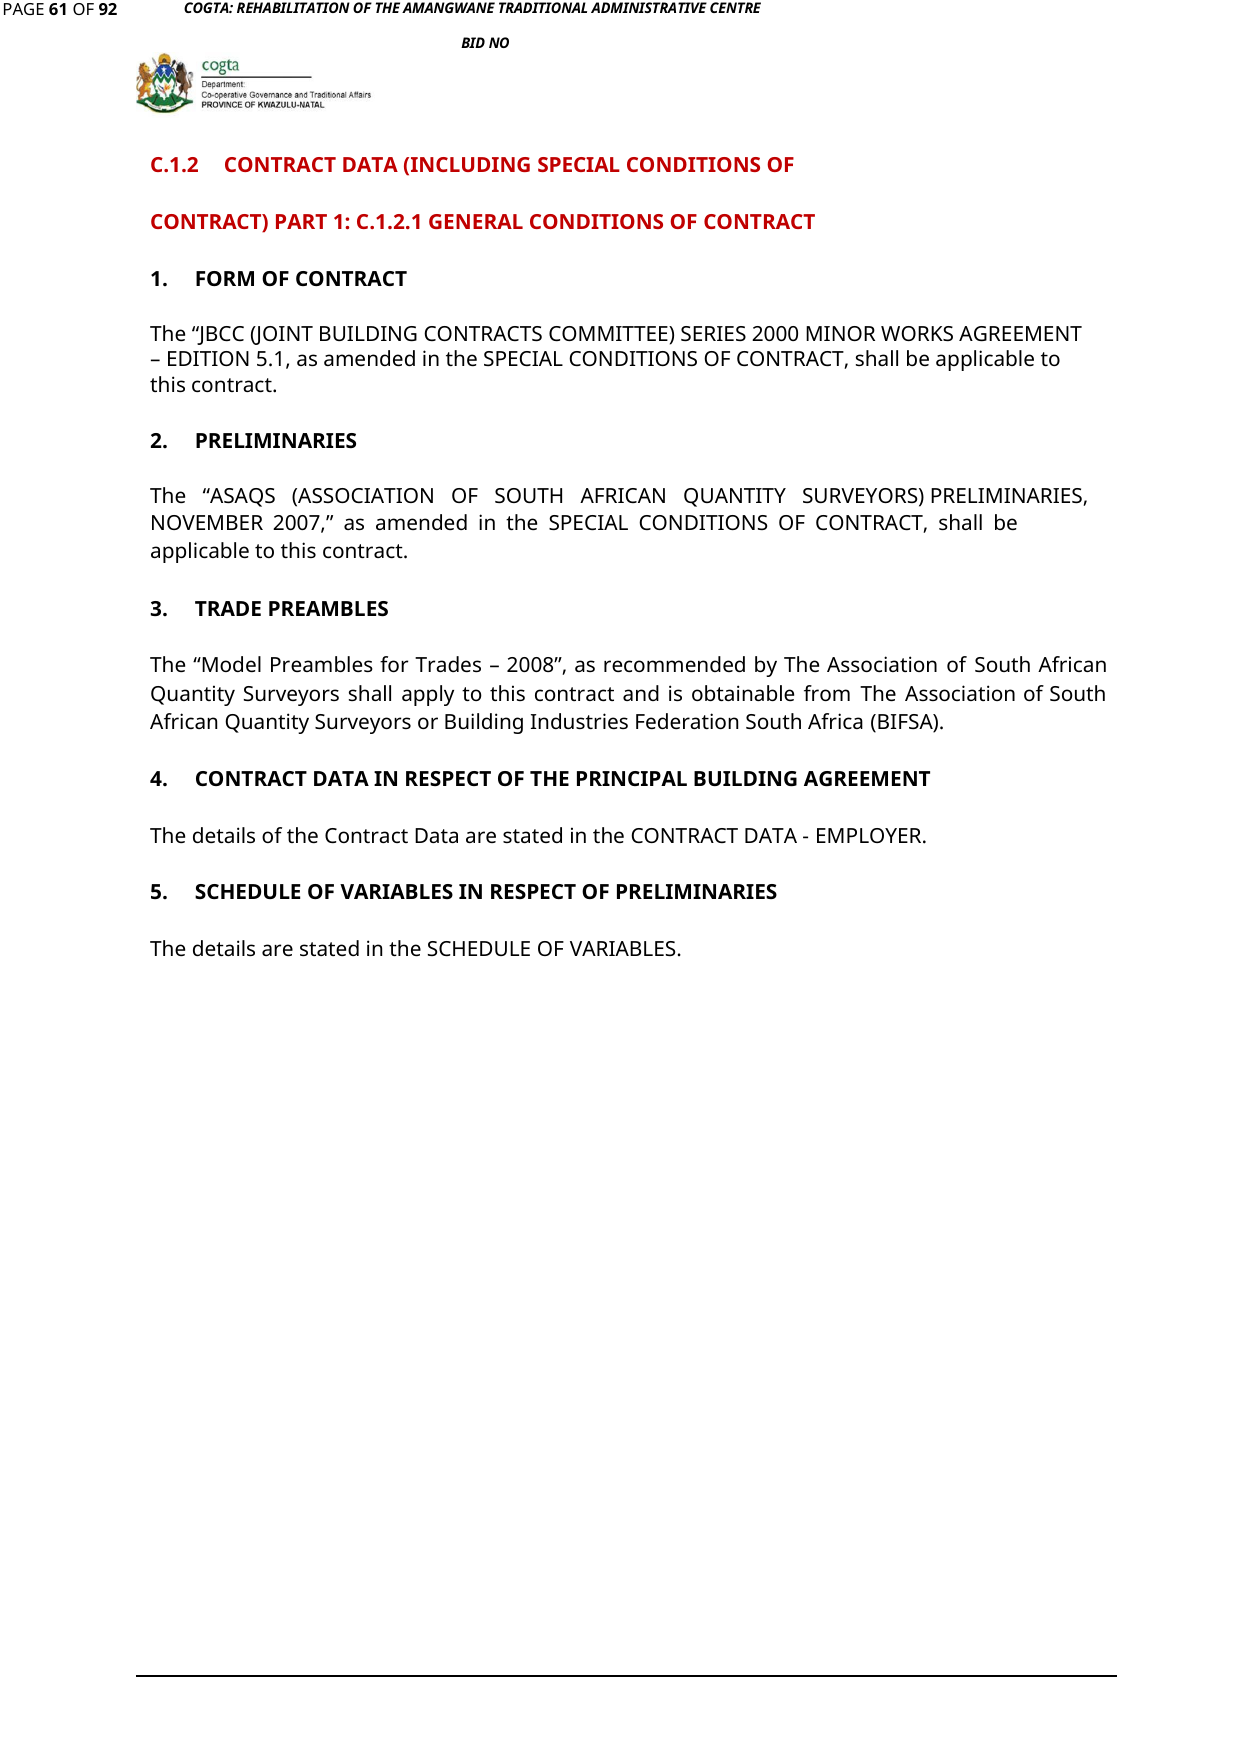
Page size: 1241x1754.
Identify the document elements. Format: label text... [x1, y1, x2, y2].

text – EDITION 5.1, as amended in the SPECIAL CONDITIONS OF CONTRACT, shall be applicable to [150, 346, 1130, 372]
text The details are stated in the SCHEDULE OF VARIABLES. [150, 934, 1130, 963]
subtitle TRADE PREAMBLES [150, 594, 1130, 622]
subtitle C.1.2 CONTRACT DATA (INCLUDING SPECIAL CONDITIONS OF CONTRACT) PART 1: C.1.2.1 GENERAL CONDITIONS OF CONTRACT [150, 150, 898, 236]
subtitle CONTRACT DATA IN RESPECT OF THE PRINCIPAL BUILDING AGREEMENT [150, 764, 1130, 793]
subtitle SCHEDULE OF VARIABLES IN RESPECT OF PRELIMINARIES [150, 877, 1130, 906]
picture [136, 52, 379, 118]
text NOVEMBER 2007,” as amended in the SPECIAL CONDITIONS OF CONTRACT, shall be applicable to this contract. [150, 508, 1093, 565]
text The details of the Contract Data are stated in the CONTRACT DATA - EMPLOYER. [150, 821, 1130, 849]
text The “Model Preambles for Trades – 2008”, as recommended by The Association of South African Quantity Surveyors shall apply to this contract and is obtainable from The Association of South African Quantity Surveyors or Building Industries Federation South Africa (BIFSA). [150, 650, 1108, 736]
subtitle PRELIMINARIES [150, 426, 1130, 454]
text The “JBCC (JOINT BUILDING CONTRACTS COMMITTEE) SERIES 2000 MINOR WORKS AGREEMENT [150, 321, 1130, 346]
list FORM OF CONTRACT [150, 264, 1130, 293]
text this contract. [150, 372, 1130, 397]
text The “ASAQS (ASSOCIATION OF SOUTH AFRICAN QUANTITY SURVEYORS) PRELIMINARIES, [150, 483, 1130, 508]
